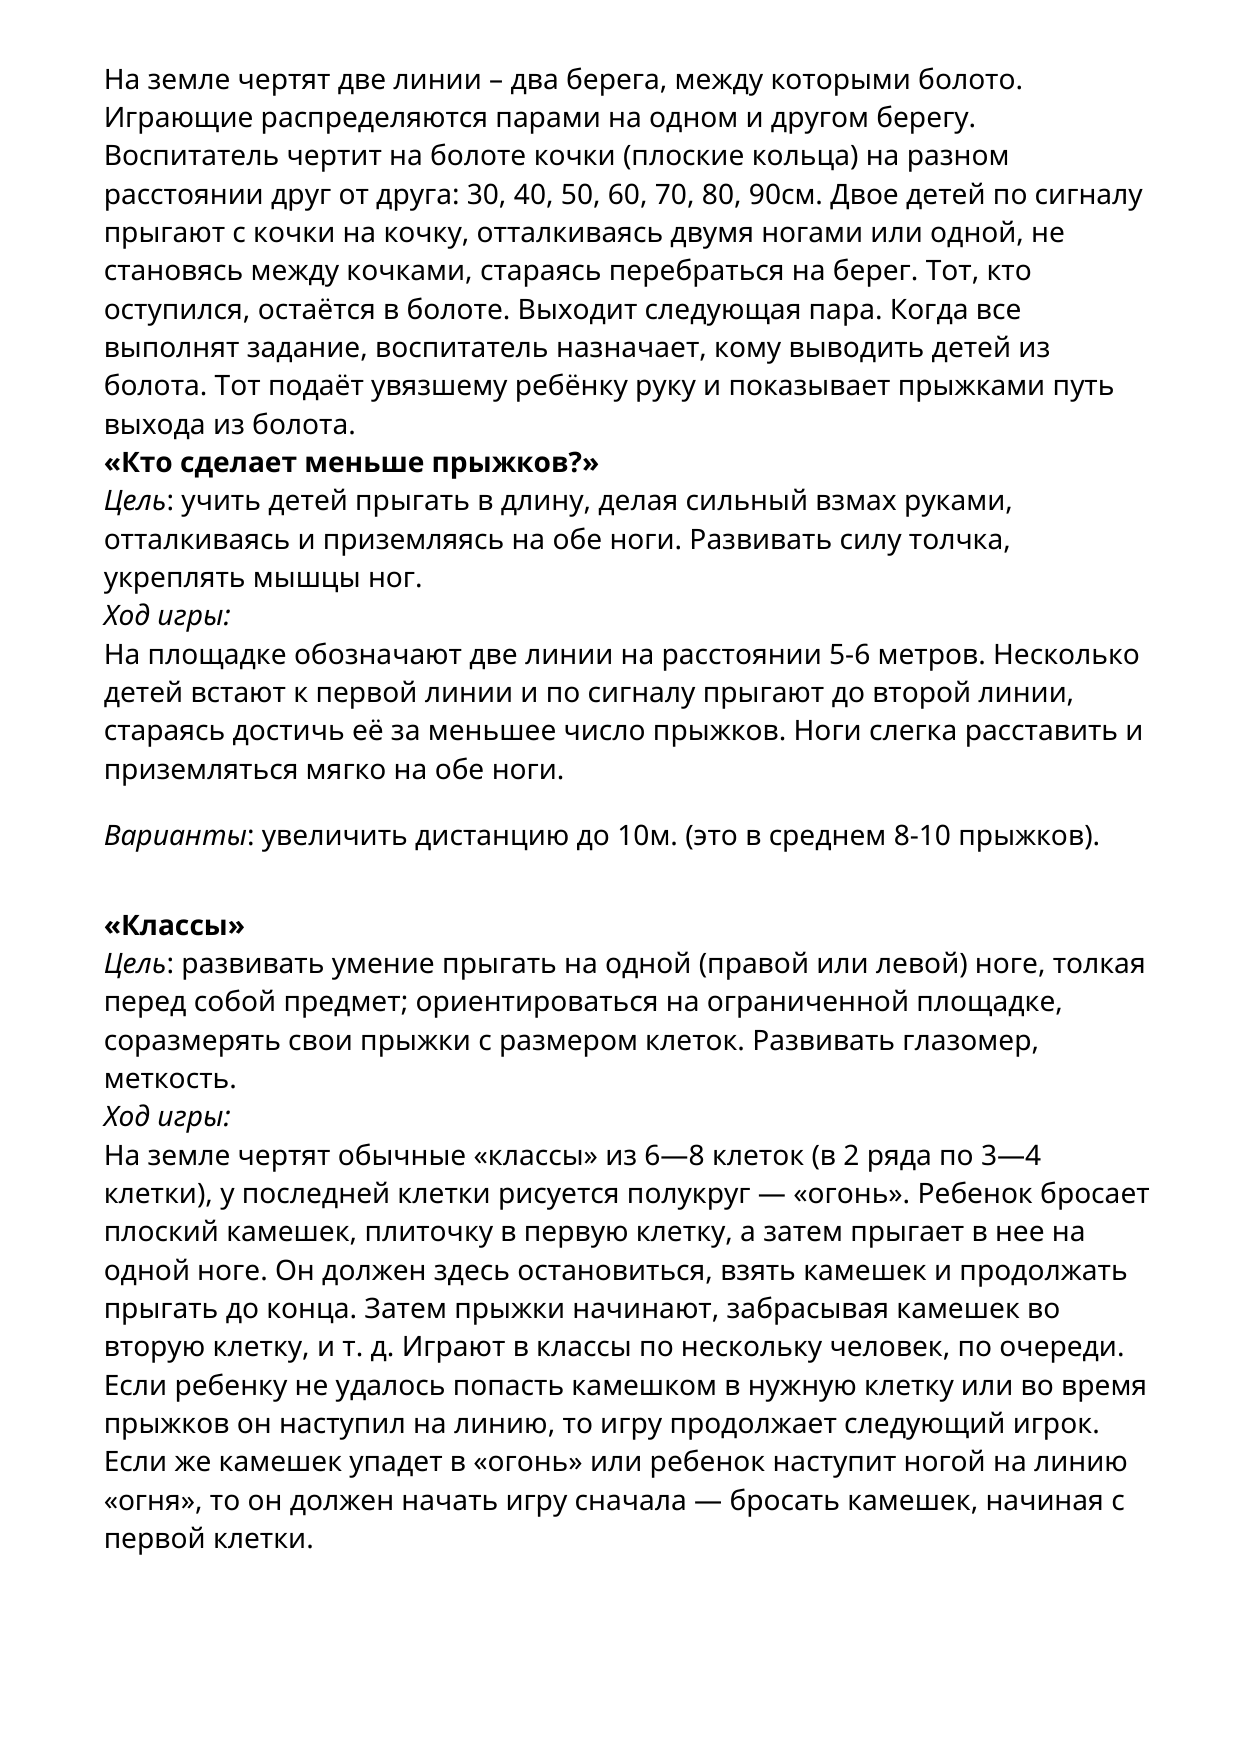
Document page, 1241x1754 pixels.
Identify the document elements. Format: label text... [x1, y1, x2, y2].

text На земле чертят обычные «классы» из 6—8 клеток (в 2 ряда по 3—4 клетки), у последней клетки рисуется полукруг — «огонь». Ребенок бросает плоский камешек, плиточку в первую клетку, а затем прыгает в нее на одной ноге. Он должен здесь остановиться, взять камешек и продолжать прыгать до конца. Затем прыжки начинают, забрасывая камешек во вторую клетку, и т. д. Играют в классы по нескольку человек, по очереди. [103, 1135, 1152, 1365]
text Ход игры: [103, 596, 1152, 634]
text Ход игры: [103, 1096, 1152, 1135]
text Цель: развивать умение прыгать на одной (правой или левой) ноге, толкая перед собой предмет; ориентироваться на ограниченной площадке, соразмерять свои прыжки с размером клеток. Развивать глазомер, меткость. [103, 943, 1152, 1096]
text «Классы» [103, 905, 1152, 943]
text На площадке обозначают две линии на расстоянии 5-6 метров. Несколько детей встают к первой линии и по сигналу прыгают до второй линии, стараясь достичь её за меньшее число прыжков. Ноги слегка расставить и приземляться мягко на обе ноги. [103, 634, 1152, 815]
text «Кто сделает меньше прыжков?» [103, 442, 1152, 481]
text Цель: учить детей прыгать в длину, делая сильный взмах руками, отталкиваясь и приземляясь на обе ноги. Развивать силу толчка, укреплять мышцы ног. [103, 481, 1152, 596]
text Если ребенку не удалось попасть камешком в нужную клетку или во время прыжков он наступил на линию, то игру продолжает следующий игрок. Если же камешек упадет в «огонь» или ребенок наступит ногой на линию «огня», то он должен начать игру сначала — бросать камешек, начиная с первой клетки. [103, 1365, 1152, 1556]
text На земле чертят две линии – два берега, между которыми болото. Играющие распределяются парами на одном и другом берегу. Воспитатель чертит на болоте кочки (плоские кольца) на разном расстоянии друг от друга: 30, 40, 50, 60, 70, 80, 90см. Двое детей по сигналу прыгают с кочки на кочку, отталкиваясь двумя ногами или одной, не становясь между кочками, стараясь перебраться на берег. Тот, кто оступился, остаётся в болоте. Выходит следующая пара. Когда все выполнят задание, воспитатель назначает, кому выводить детей из болота. Тот подаёт увязшему ребёнку руку и показывает прыжками путь выхода из болота. [103, 59, 1152, 442]
text Варианты: увеличить дистанцию до 10м. (это в среднем 8-10 прыжков). [103, 815, 1152, 854]
